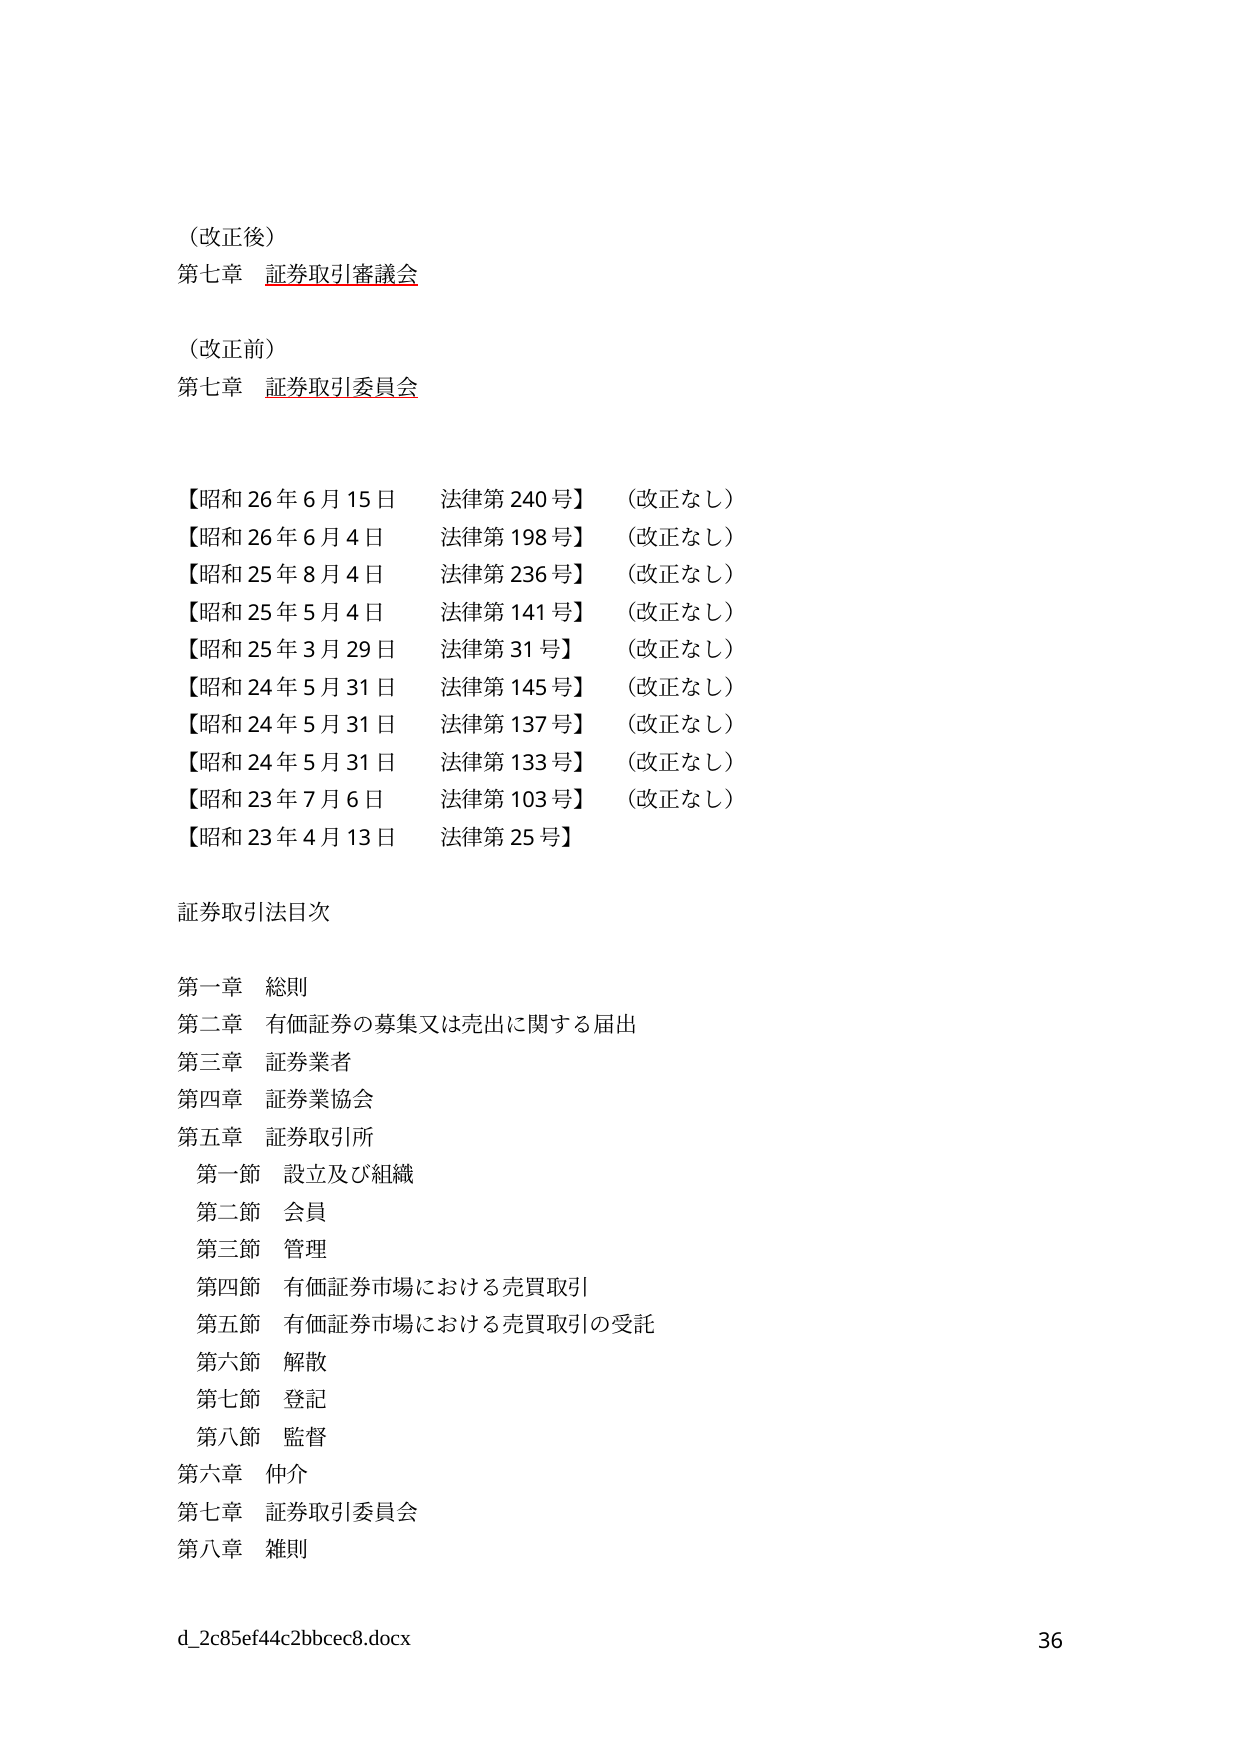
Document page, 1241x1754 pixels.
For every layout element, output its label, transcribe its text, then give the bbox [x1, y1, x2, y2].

text 第七節 登記 [196, 1379, 1063, 1417]
text （改正後） [177, 217, 1063, 254]
text 第四章 証券業協会 [177, 1079, 1063, 1117]
text 第三節 管理 [196, 1229, 1063, 1267]
text 第七章 証券取引委員会 [177, 1492, 1063, 1529]
text 第五節 有価証券市場における売買取引の受託 [196, 1304, 1063, 1342]
text 【昭和25年5月4日 法律第141号】 （改正なし） [177, 592, 1063, 629]
text （改正前） [177, 329, 1063, 367]
text 【昭和25年8月4日 法律第236号】 （改正なし） [177, 554, 1063, 592]
text 第一章 総則 [177, 967, 1063, 1004]
text 【昭和23年4月13日 法律第25号】 [177, 817, 1063, 854]
text 第七章 証券取引委員会 [177, 367, 1063, 404]
text 第六節 解散 [196, 1342, 1063, 1379]
text 第五章 証券取引所 [177, 1117, 1063, 1154]
text 【昭和25年3月29日 法律第31号】 （改正なし） [177, 629, 1063, 667]
text 第七章 証券取引審議会 [177, 254, 1063, 292]
text 第二章 有価証券の募集又は売出に関する届出 [177, 1004, 1063, 1042]
text 【昭和24年5月31日 法律第137号】 （改正なし） [177, 704, 1063, 742]
text 【昭和23年7月6日 法律第103号】 （改正なし） [177, 779, 1063, 817]
text 証券取引法目次 [177, 892, 1063, 929]
text 第四節 有価証券市場における売買取引 [196, 1267, 1063, 1304]
text 【昭和26年6月4日 法律第198号】 （改正なし） [177, 517, 1063, 554]
text 第六章 仲介 [177, 1454, 1063, 1492]
text 第八章 雑則 [177, 1529, 1063, 1567]
text 第一節 設立及び組織 [196, 1154, 1063, 1192]
text 【昭和26年6月15日 法律第240号】 （改正なし） [177, 479, 1063, 517]
text 第八節 監督 [196, 1417, 1063, 1454]
text 第三章 証券業者 [177, 1042, 1063, 1079]
text 【昭和24年5月31日 法律第145号】 （改正なし） [177, 667, 1063, 704]
text 【昭和24年5月31日 法律第133号】 （改正なし） [177, 742, 1063, 779]
text 第二節 会員 [196, 1192, 1063, 1229]
